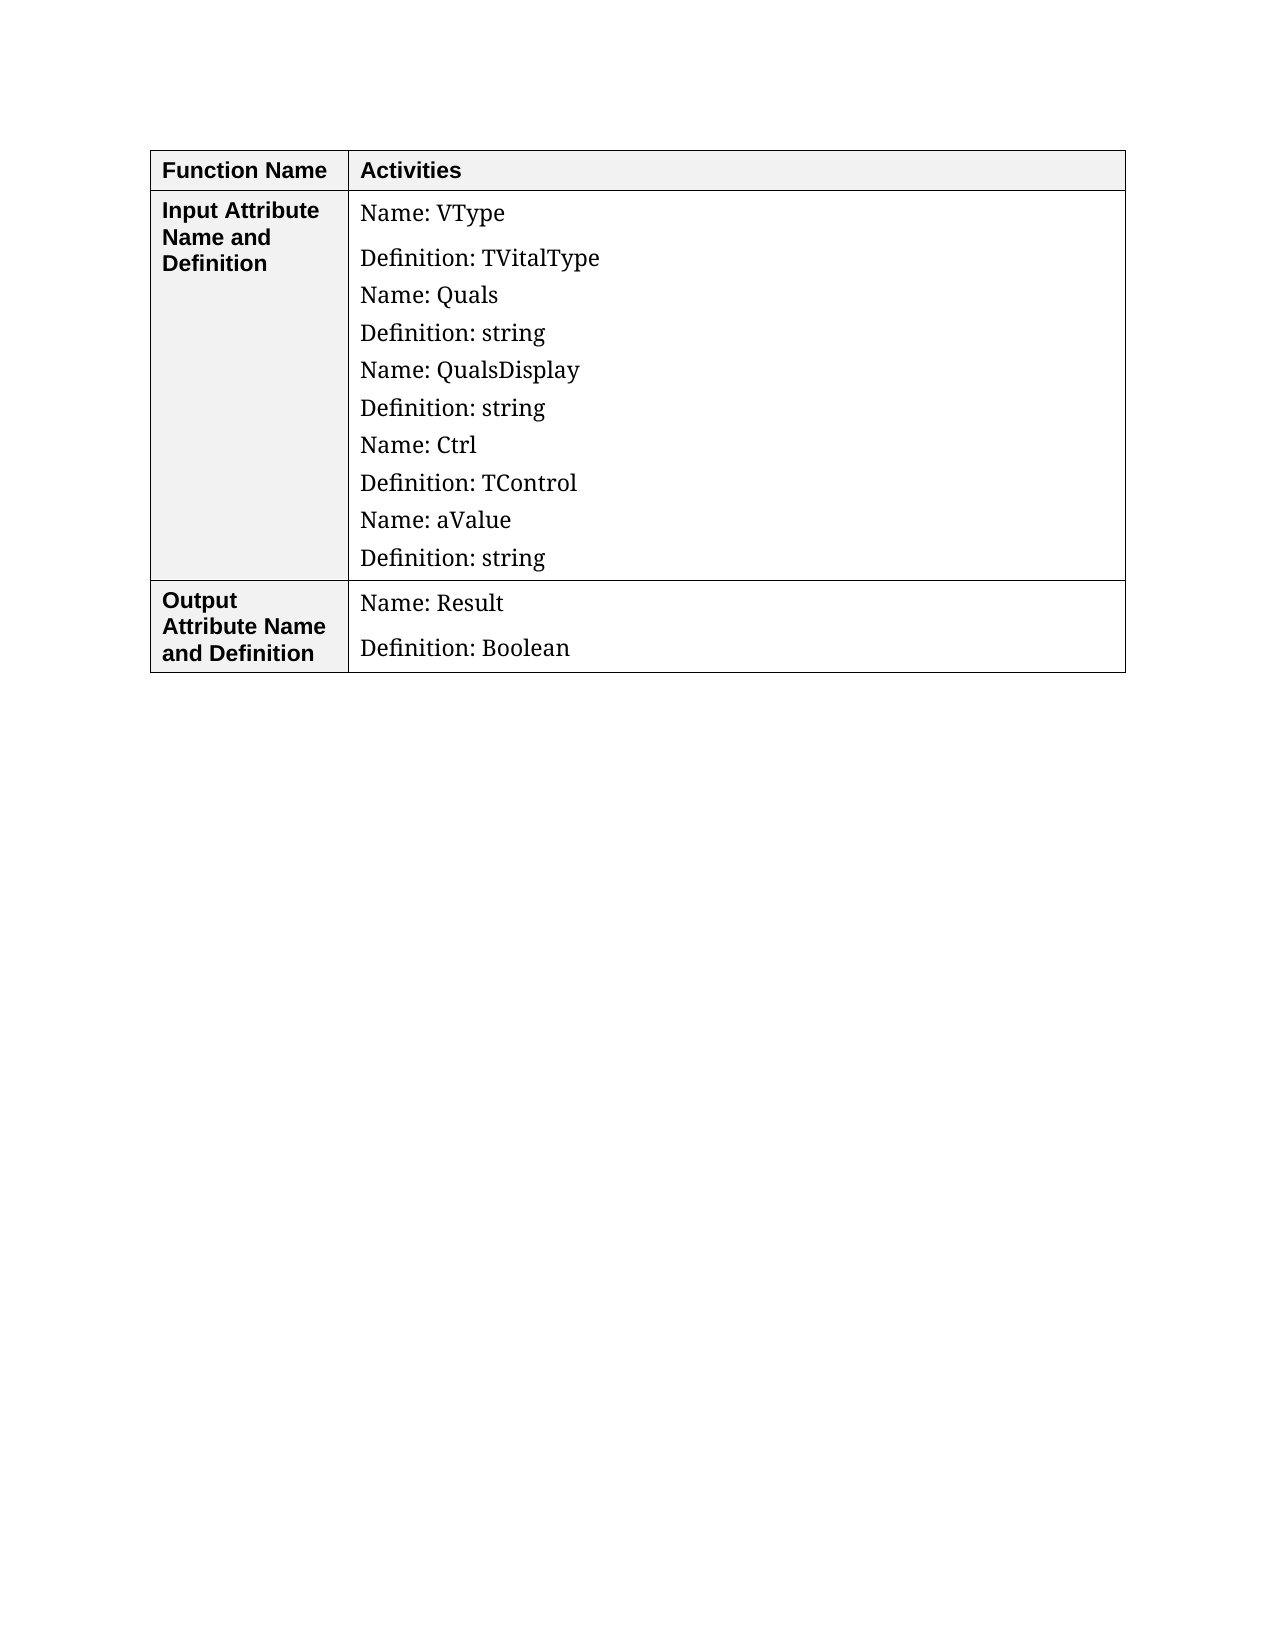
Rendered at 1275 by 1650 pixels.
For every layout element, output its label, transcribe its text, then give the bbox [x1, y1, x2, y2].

table_cell Definition: Boolean [349, 624, 1125, 672]
table_header Function Name [151, 151, 348, 190]
table_cell Output Attribute Name and Definition [151, 581, 348, 672]
table_cell Definition: TVitalType Name: Quals Definition: string Name: QualsDisplay Definition: string Name: Ctrl Definition: TControl Name: aValue Definition: string [349, 235, 1125, 579]
table_cell Name: VType [349, 191, 1125, 235]
table_cell Input Attribute Name and Definition [151, 191, 348, 579]
table_cell Name: Result [349, 581, 1125, 624]
table_header Activities [349, 151, 1125, 190]
